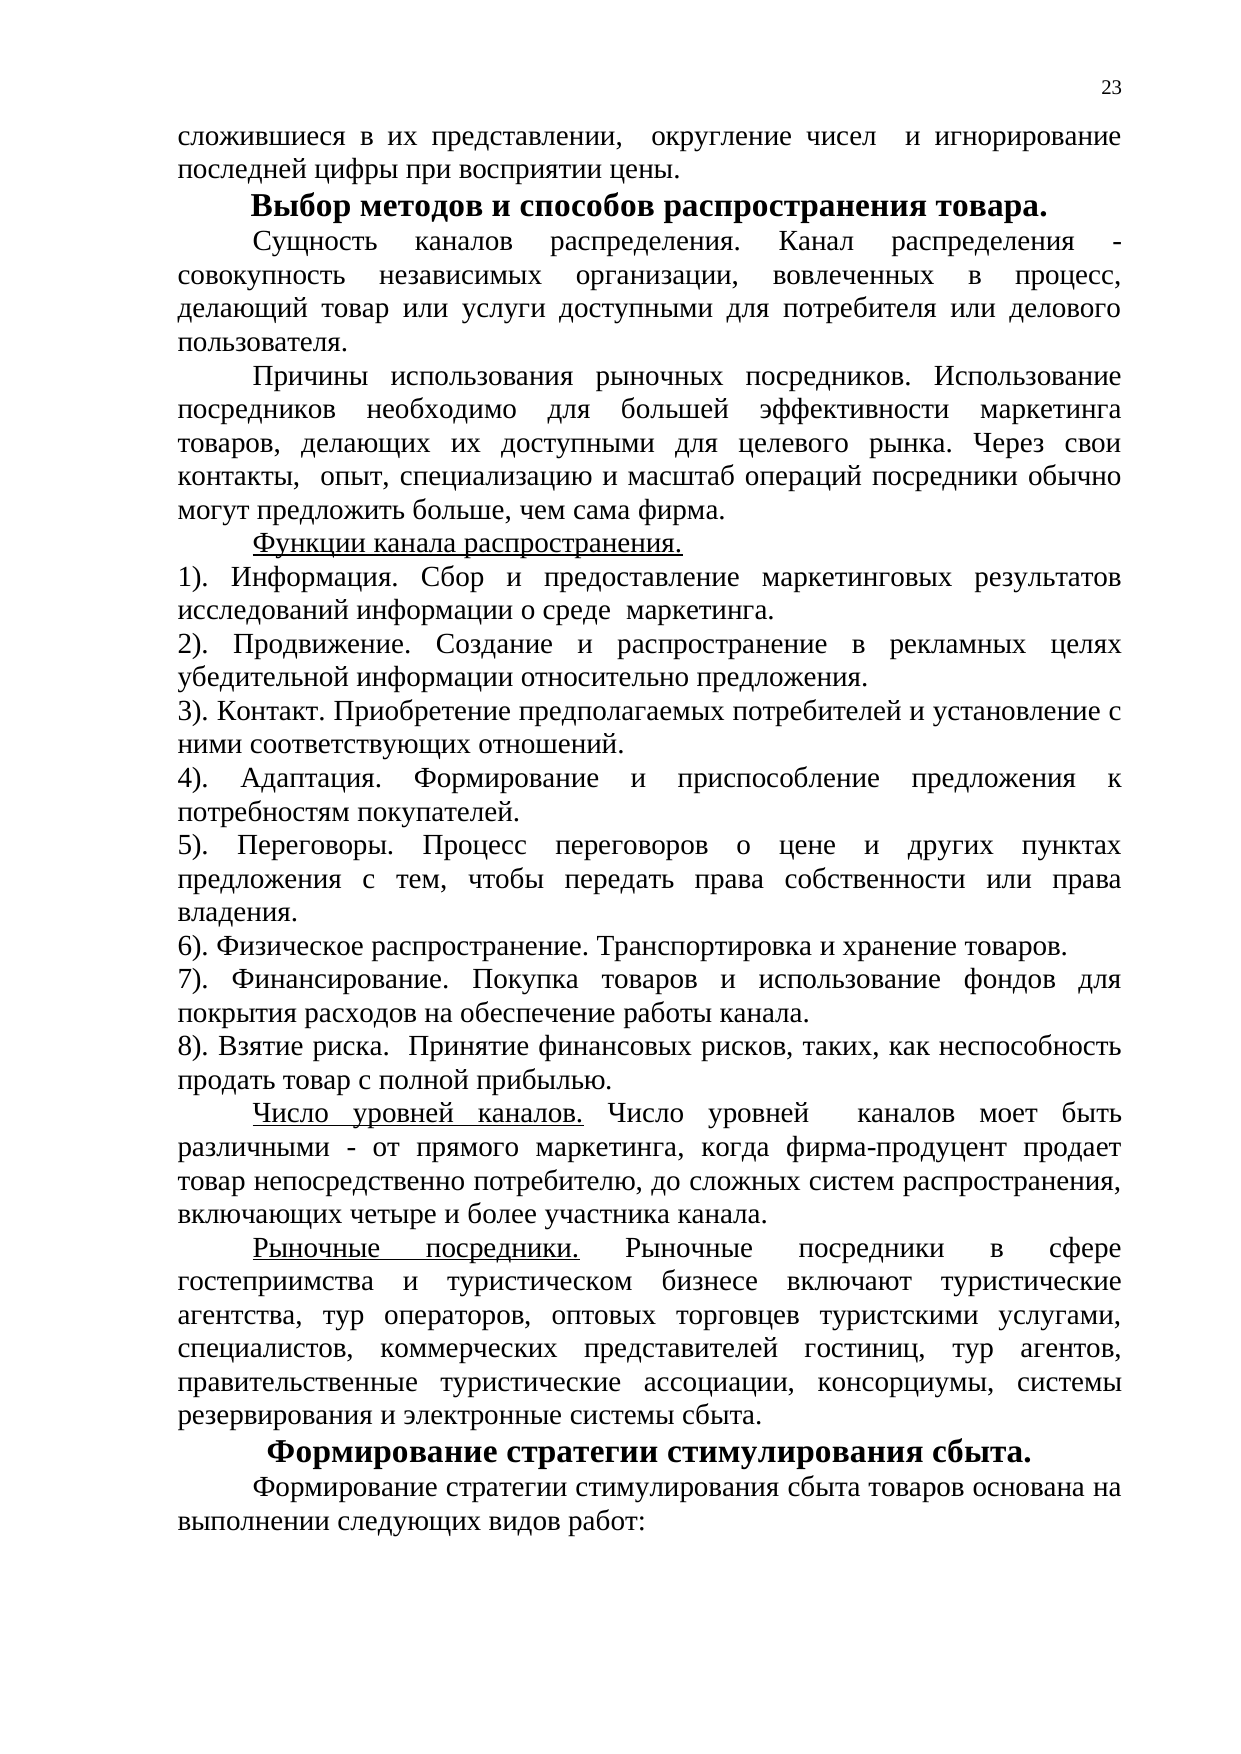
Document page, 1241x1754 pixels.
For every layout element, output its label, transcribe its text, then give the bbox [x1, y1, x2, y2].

text 2). Продвижение. Создание и распространение в рекламных целях убедительной информации относительно предложения. [177, 626, 1122, 693]
text 5). Переговоры. Процесс переговоров о цене и других пунктах предложения с тем, чтобы передать права собственности или права владения. [177, 827, 1122, 928]
text 1). Информация. Сбор и предоставление маркетинговых результатов исследований информации о среде маркетинга. [177, 559, 1122, 626]
text 6). Физическое распространение. Транспортировка и хранение товаров. [177, 928, 1122, 962]
text Формирование стратегии стимулирования сбыта. [177, 1431, 1122, 1469]
text 8). Взятие риска. Принятие финансовых рисков, таких, как неспособность продать товар с полной прибылью. [177, 1029, 1122, 1096]
text 7). Финансирование. Покупка товаров и использование фондов для покрытия расходов на обеспечение работы канала. [177, 962, 1122, 1029]
text 4). Адаптация. Формирование и приспособление предложения к потребностям покупателей. [177, 760, 1122, 827]
text Формирование стратегии стимулирования сбыта товаров основана на выполнении следующих видов работ: [177, 1469, 1122, 1537]
text Сущность каналов распределения. Канал распределения - совокупность независимых организации, вовлеченных в процесс, делающий товар или услуги доступными для потребителя или делового пользователя. [177, 224, 1122, 358]
text Функции канала распространения. [177, 526, 1122, 559]
text Причины использования рыночных посредников. Использование посредников необходимо для большей эффективности маркетинга товаров, делающих их доступными для целевого рынка. Через свои контакты, опыт, специализацию и масштаб операций посредники обычно могут предложить больше, чем сама фирма. [177, 358, 1122, 526]
text 3). Контакт. Приобретение предполагаемых потребителей и установление с ними соответствующих отношений. [177, 693, 1122, 760]
text Выбор методов и способов распространения товара. [177, 185, 1122, 224]
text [177, 118, 1122, 185]
text Рыночные посредники. Рыночные посредники в сфере гостеприимства и туристическом бизнесе включают туристические агентства, тур операторов, оптовых торговцев туристскими услугами, специалистов, коммерческих представителей гостиниц, тур агентов, правительственные туристические ассоциации, консорциумы, системы резервирования и электронные системы сбыта. [177, 1230, 1122, 1431]
text Число уровней каналов. Число уровней каналов моет быть различными - от прямого маркетинга, когда фирма-продуцент продает товар непосредственно потребителю, до сложных систем распространения, включающих четыре и более участника канала. [177, 1096, 1122, 1230]
